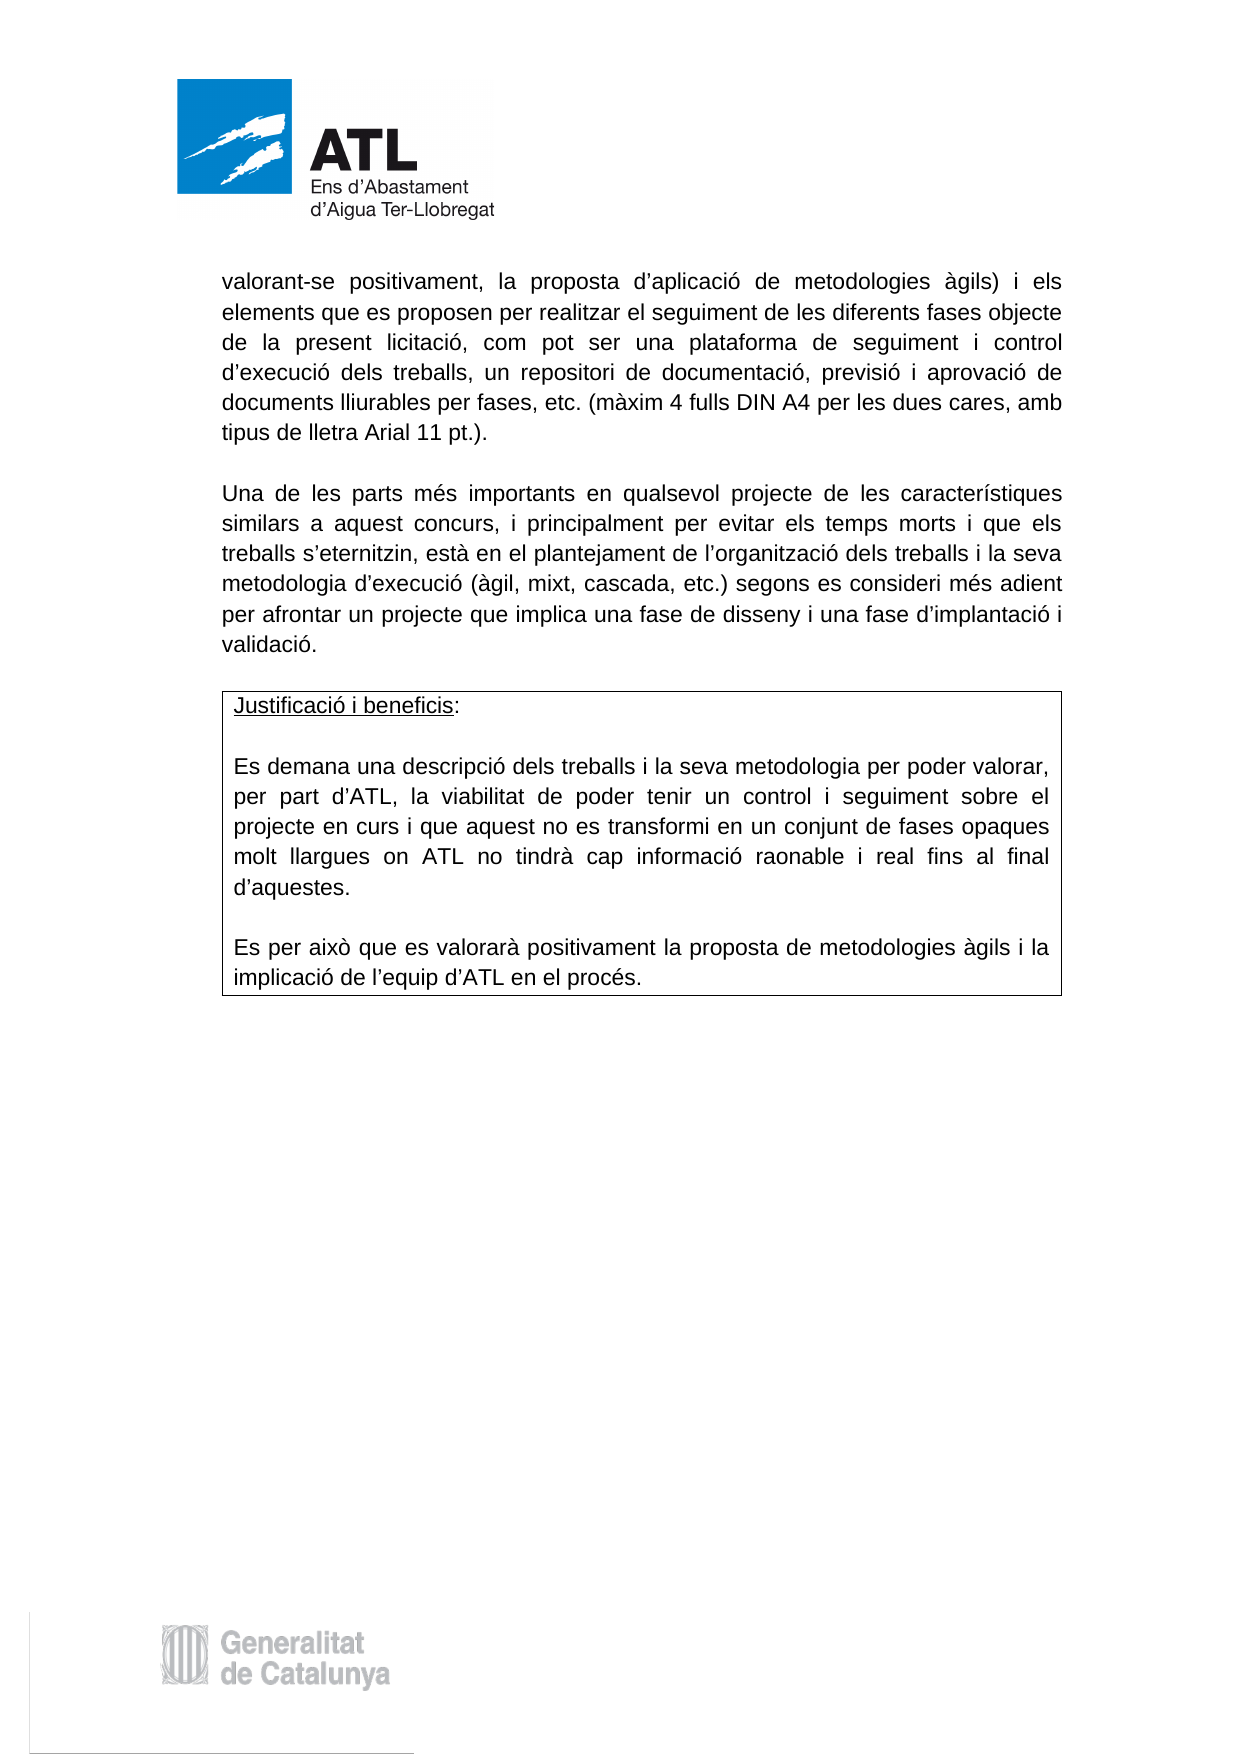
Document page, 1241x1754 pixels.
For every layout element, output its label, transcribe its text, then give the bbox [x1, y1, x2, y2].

picture [29, 1612, 414, 1754]
table_header Justificació i beneficis: Es demana una descripció dels treballs i la seva metodologia per poder valorar, per part d’ATL, la viabilitat de poder tenir un control i seguiment sobre el projecte en curs i que aquest no es transformi en un conjunt de fases opaques molt llargues on ATL no tindrà cap informació raonable i real fins al final d’aquestes. Es per això que es valorarà positivament la proposta de metodologies àgils i la implicació de l’equip d’ATL en el procés. [223, 692, 1061, 995]
text Una de les parts més importants en qualsevol projecte de les característiques similars a aquest concurs, i principalment per evitar els temps morts i que els treballs s’eternitzin, està en el plantejament de l’organització dels treballs i la seva metodologia d’execució (àgil, mixt, cascada, etc.) segons es consideri més adient per afrontar un projecte que implica una fase de disseny i una fase d’implantació i validació. [222, 480, 1063, 657]
picture [177, 79, 495, 220]
